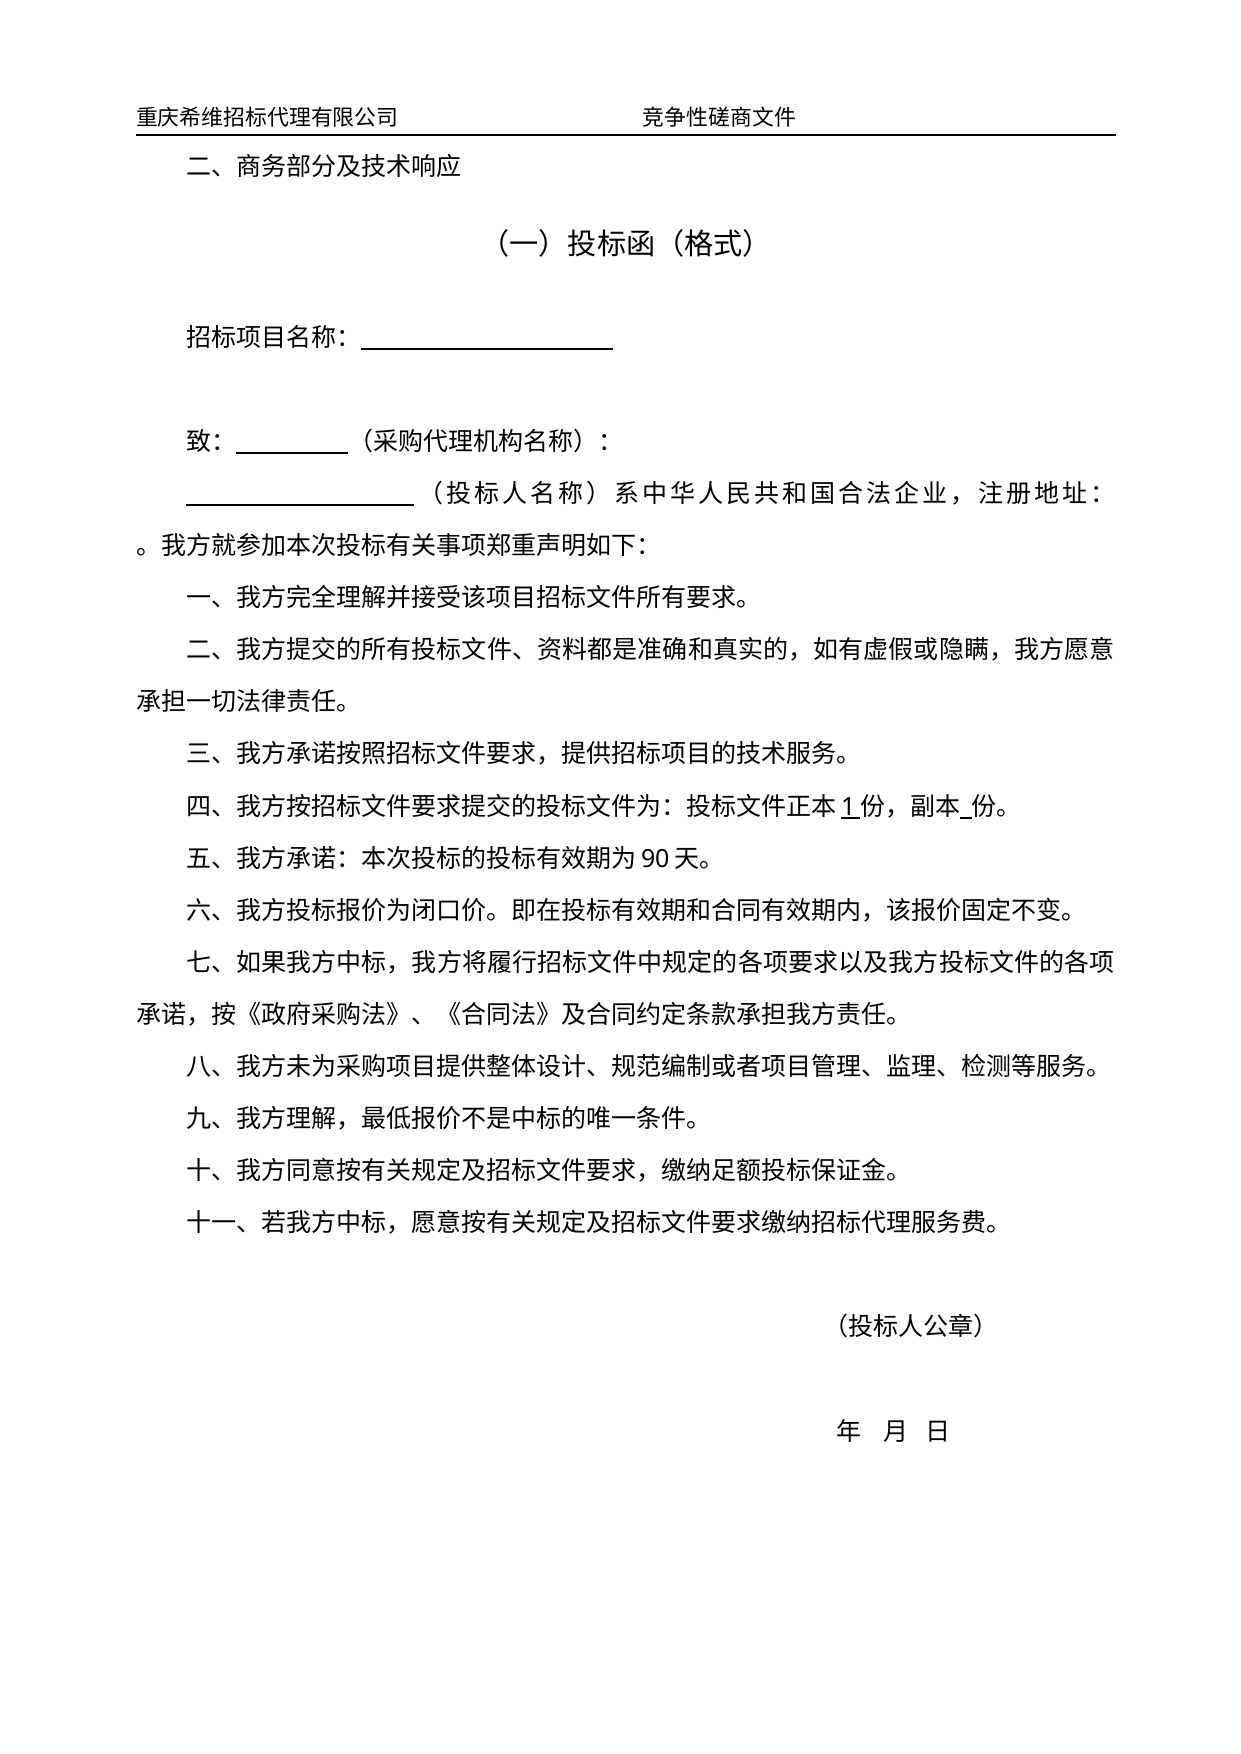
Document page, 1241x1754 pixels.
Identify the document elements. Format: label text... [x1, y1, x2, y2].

text 十一、若我方中标，愿意按有关规定及招标文件要求缴纳招标代理服务费。 [136, 1190, 1116, 1242]
text 十、我方同意按有关规定及招标文件要求，缴纳足额投标保证金。 [136, 1138, 1116, 1190]
text 五、我方承诺：本次投标的投标有效期为90天。 [136, 825, 1116, 877]
text （一）投标函（格式） [136, 213, 1116, 265]
text 三、我方承诺按照招标文件要求，提供招标项目的技术服务。 [136, 721, 1116, 773]
text 年 月 日 [136, 1398, 1116, 1450]
text 致： （采购代理机构名称）： [136, 409, 1116, 461]
text 一、我方完全理解并接受该项目招标文件所有要求。 [136, 565, 1116, 617]
text 七、如果我方中标，我方将履行招标文件中规定的各项要求以及我方投标文件的各项承诺，按《政府采购法》、《合同法》及合同约定条款承担我方责任。 [136, 929, 1116, 1034]
text 二、我方提交的所有投标文件、资料都是准确和真实的，如有虚假或隐瞒，我方愿意承担一切法律责任。 [136, 617, 1116, 721]
text 四、我方按招标文件要求提交的投标文件为：投标文件正本1份，副本 份。 [136, 773, 1116, 825]
text 六、我方投标报价为闭口价。即在投标有效期和合同有效期内，该报价固定不变。 [136, 877, 1116, 929]
text （投标人名称）系中华人民共和国合法企业，注册地址： 。我方就参加本次投标有关事项郑重声明如下： [136, 461, 1116, 565]
text 八、我方未为采购项目提供整体设计、规范编制或者项目管理、监理、检测等服务。 [136, 1034, 1116, 1086]
text （投标人公章） [136, 1294, 1041, 1346]
text 九、我方理解，最低报价不是中标的唯一条件。 [136, 1086, 1116, 1138]
text 招标项目名称： [136, 304, 1116, 357]
text 二、商务部分及技术响应 [136, 146, 1116, 182]
